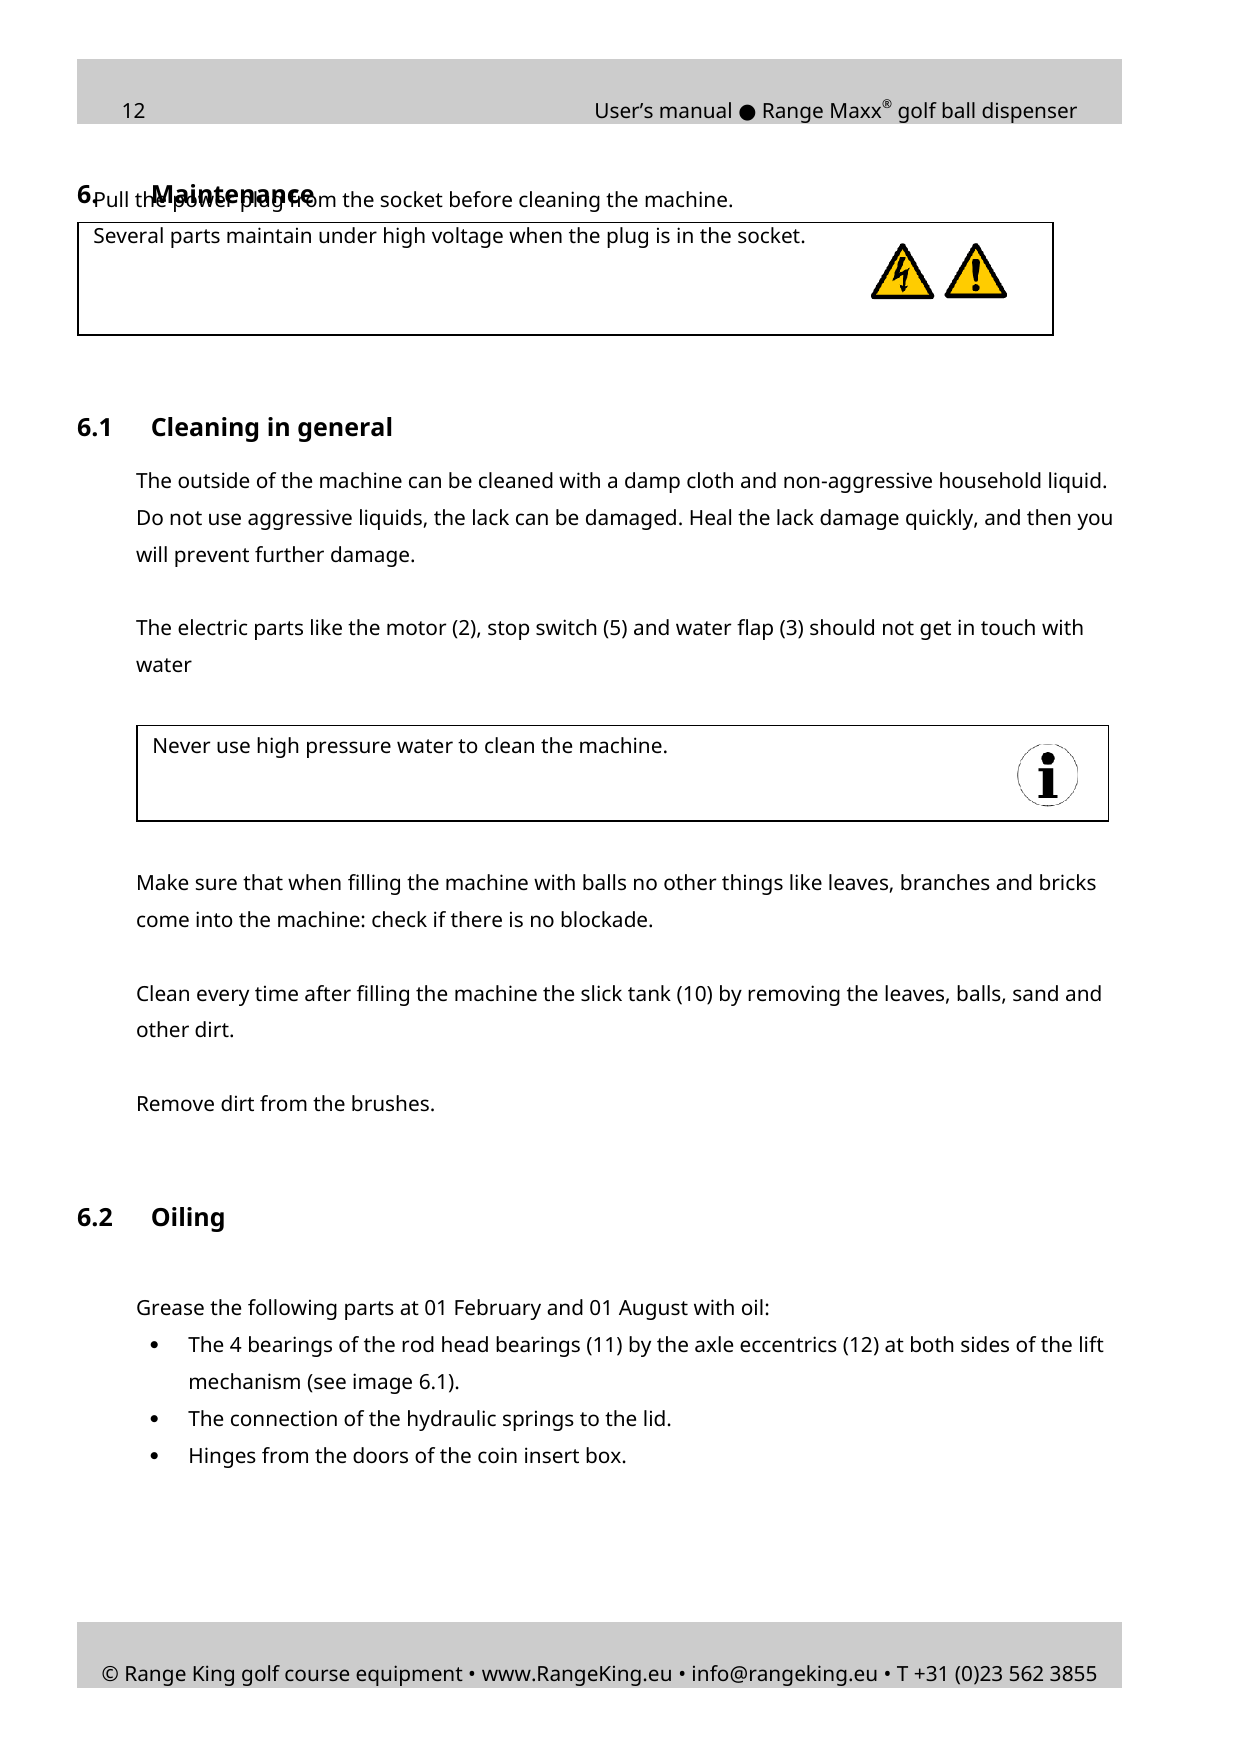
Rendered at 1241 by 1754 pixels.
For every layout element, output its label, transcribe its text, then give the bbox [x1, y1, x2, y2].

list The connection of the hydraulic springs to the lid. [151, 1404, 1122, 1433]
text The electric parts like the motor (2), stop switch (5) and water flap (3) should not get in touch with water [136, 613, 1122, 679]
subtitle Maintenance [77, 177, 1122, 337]
picture [942, 241, 1008, 300]
picture [869, 241, 936, 300]
list The 4 bearings of the rod head bearings (11) by the axle eccentrics (12) at both sides of the lift mechanism (see image 6.1). [151, 1330, 1122, 1396]
text Grease the following parts at 01 February and 01 August with oil: [136, 1293, 1122, 1322]
subtitle Cleaning in general [77, 409, 1122, 443]
list Hinges from the doors of the coin insert box. [151, 1441, 1122, 1469]
subtitle Oiling [77, 1200, 1122, 1234]
text The outside of the machine can be cleaned with a damp cloth and non-aggressive household liquid. Do not use aggressive liquids, the lack can be damaged. Heal the lack damage quickly, and then you will prevent further damage. [136, 466, 1122, 568]
text Clean every time after filling the machine the slick tank (10) by removing the leaves, balls, sand and other dirt. [136, 979, 1122, 1044]
picture [1014, 743, 1080, 807]
text Make sure that when filling the machine with balls no other things like leaves, branches and bricks come into the machine: check if there is no blockade. [136, 868, 1122, 933]
text Remove dirt from the brushes. [136, 1089, 1122, 1118]
